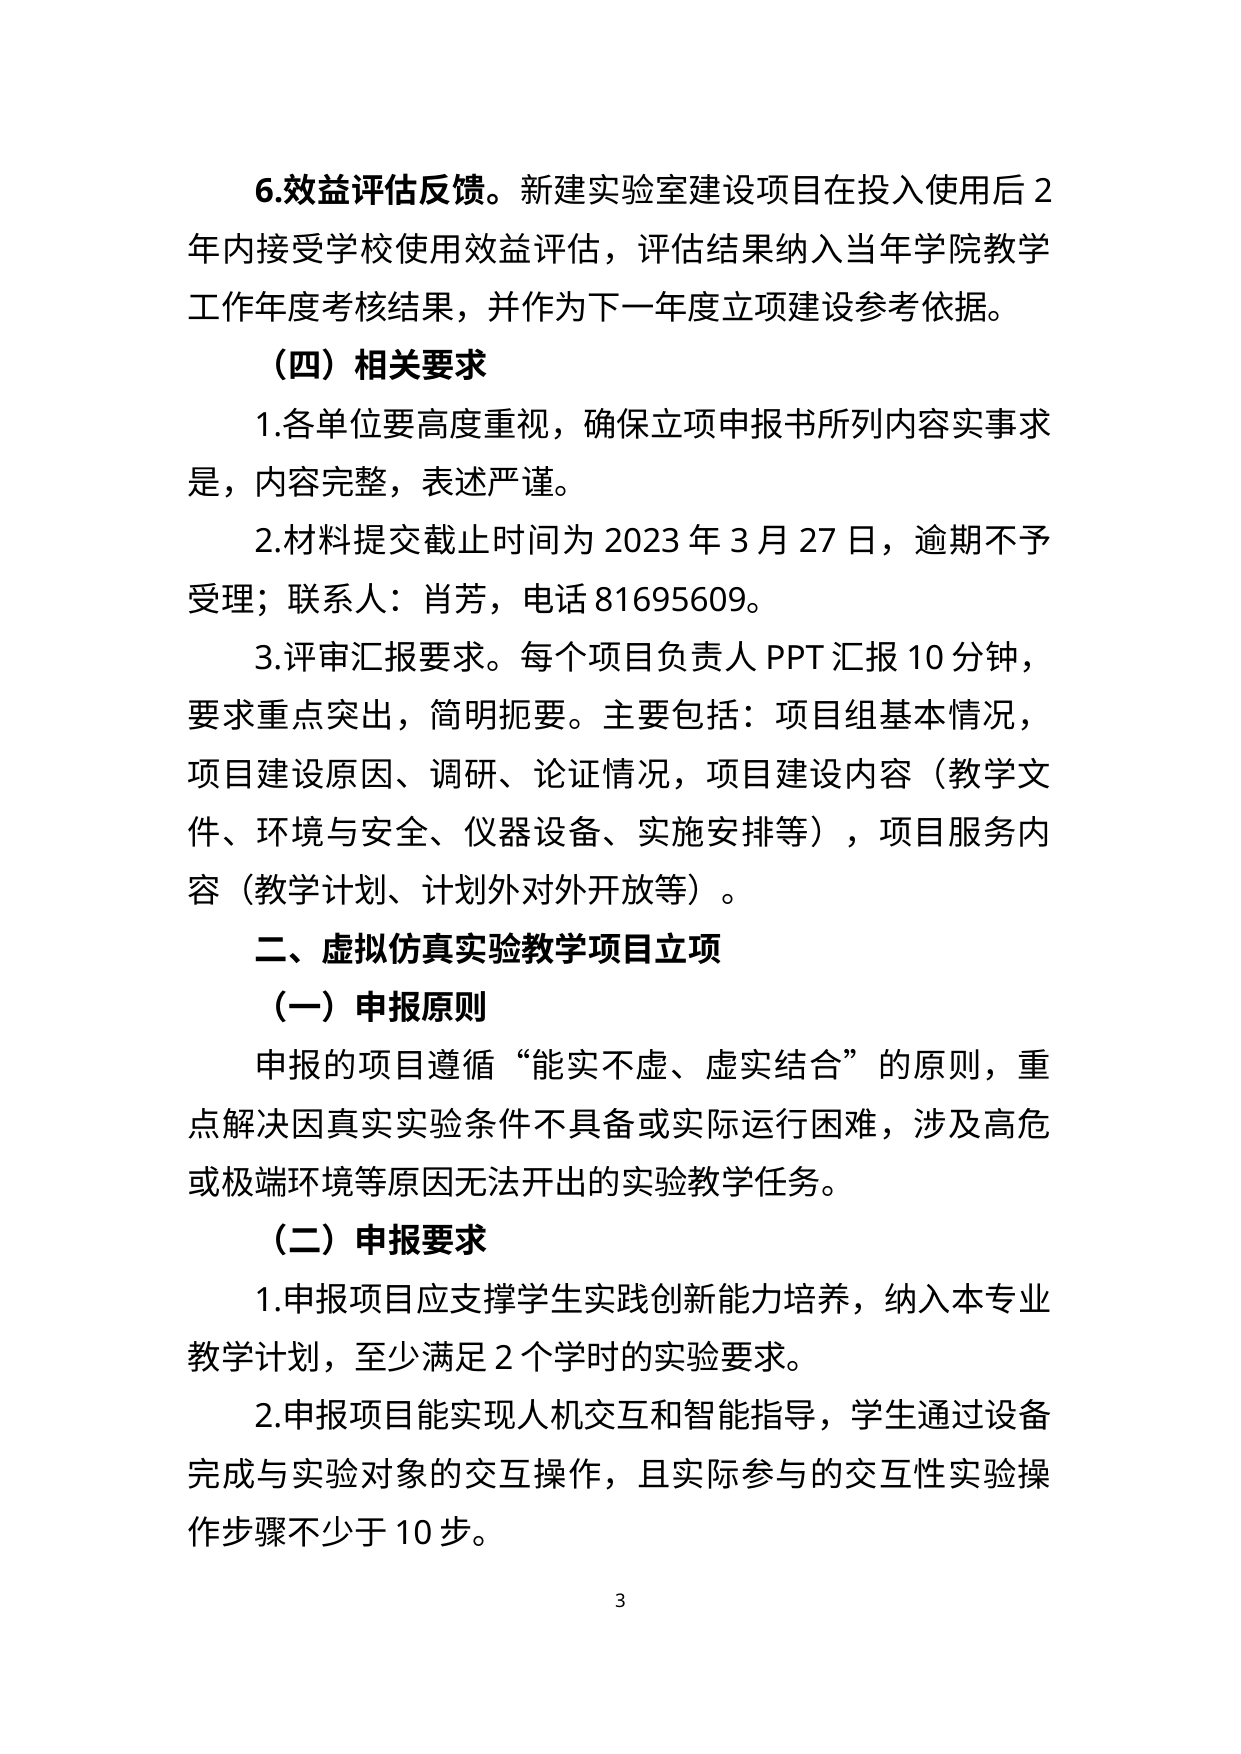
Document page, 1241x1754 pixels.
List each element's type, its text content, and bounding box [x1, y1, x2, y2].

text 3.评审汇报要求。每个项目负责人PPT汇报10分钟，要求重点突出，简明扼要。主要包括：项目组基本情况，项目建设原因、调研、论证情况，项目建设内容（教学文件、环境与安全、仪器设备、实施安排等），项目服务内容（教学计划、计划外对外开放等）。 [187, 623, 1053, 914]
text 1.申报项目应支撑学生实践创新能力培养，纳入本专业教学计划，至少满足2个学时的实验要求。 [187, 1264, 1053, 1381]
text 申报的项目遵循“能实不虚、虚实结合”的原则，重点解决因真实实验条件不具备或实际运行困难，涉及高危或极端环境等原因无法开出的实验教学任务。 [187, 1031, 1053, 1206]
text （二）申报要求 [187, 1206, 1053, 1264]
text 2.材料提交截止时间为2023年3月27日，逾期不予受理；联系人：肖芳，电话81695609。 [187, 506, 1053, 623]
text 2.申报项目能实现人机交互和智能指导，学生通过设备完成与实验对象的交互操作，且实际参与的交互性实验操作步骤不少于10步。 [187, 1381, 1053, 1556]
text 二、虚拟仿真实验教学项目立项 [187, 914, 1053, 973]
text （一）申报原则 [187, 973, 1053, 1031]
text （四）相关要求 [187, 331, 1053, 389]
text 1.各单位要高度重视，确保立项申报书所列内容实事求是，内容完整，表述严谨。 [187, 389, 1053, 506]
text 6.效益评估反馈。新建实验室建设项目在投入使用后2年内接受学校使用效益评估，评估结果纳入当年学院教学工作年度考核结果，并作为下一年度立项建设参考依据。 [187, 156, 1053, 331]
